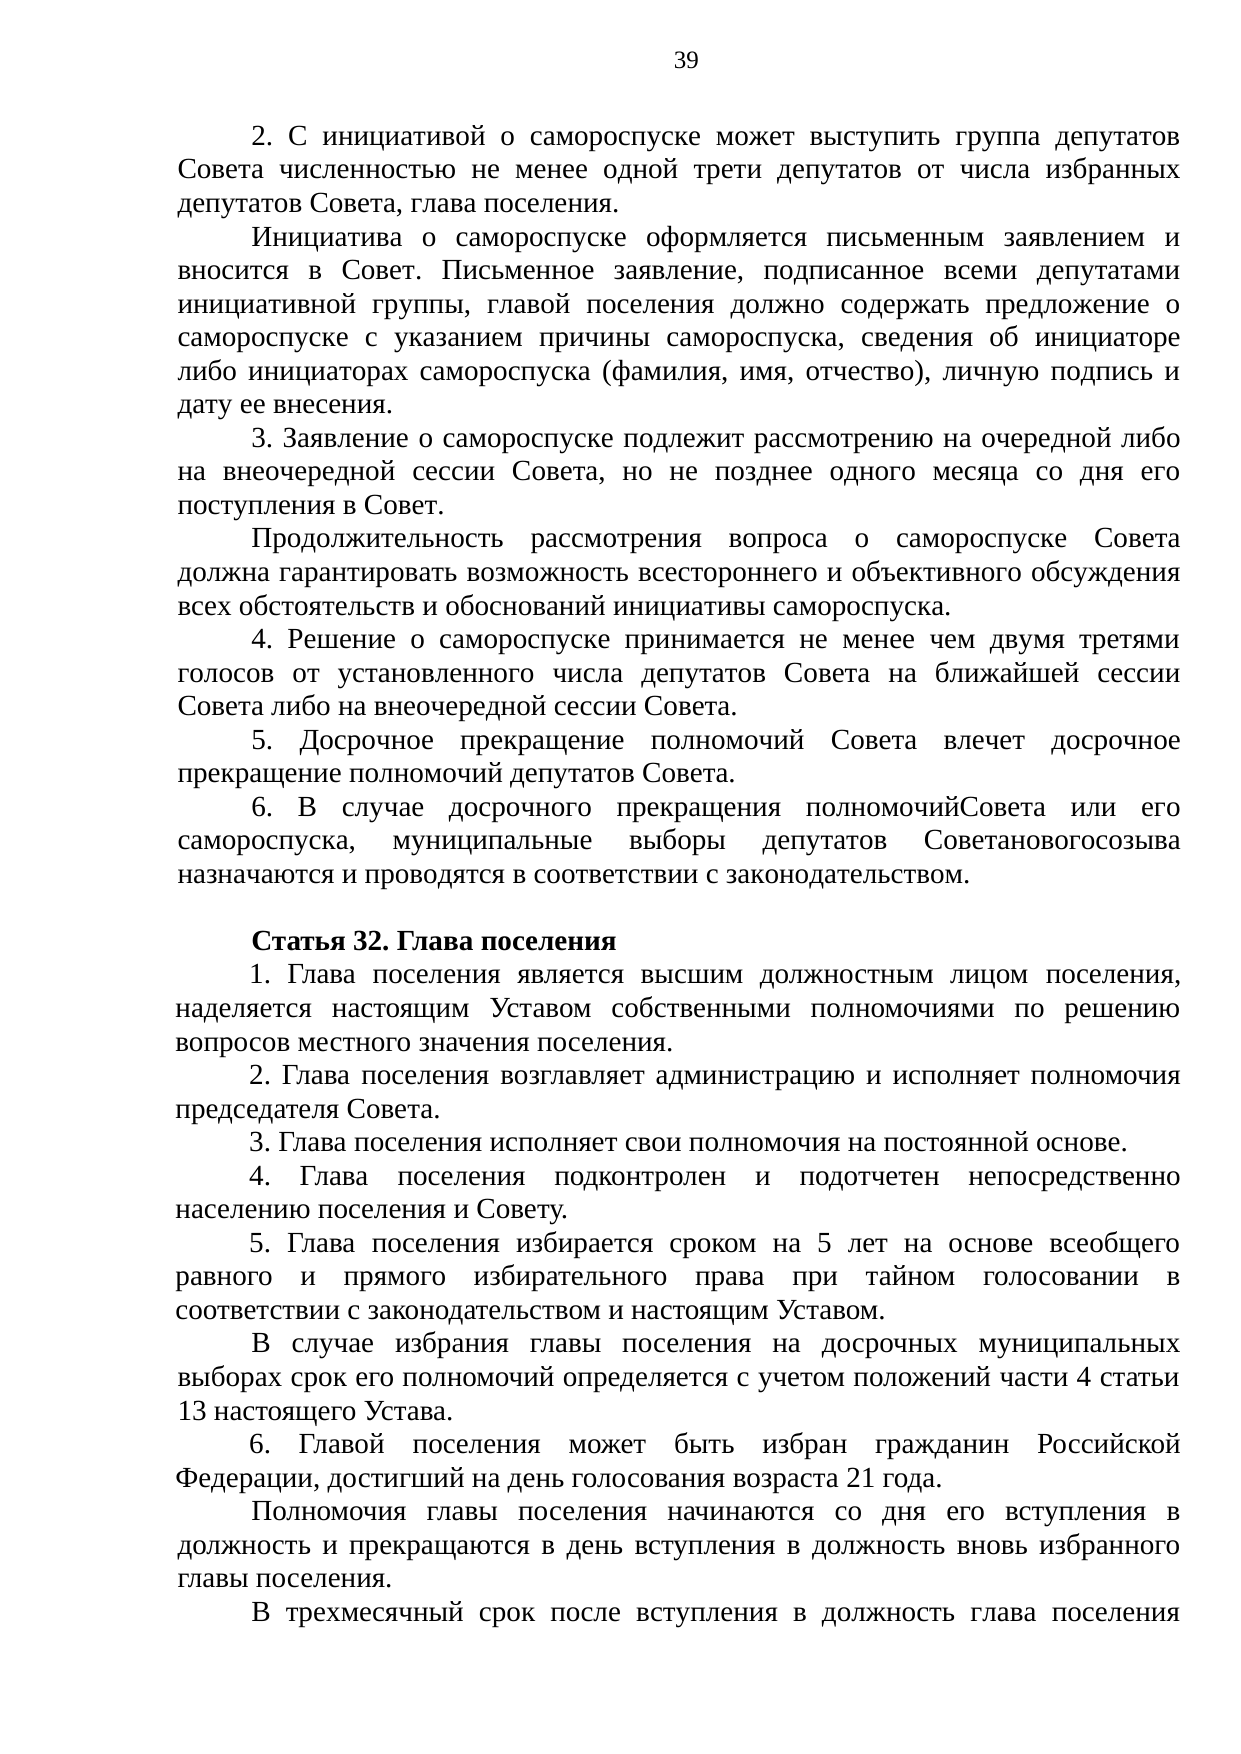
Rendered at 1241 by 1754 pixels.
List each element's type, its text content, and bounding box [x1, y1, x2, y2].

text 6. В случае досрочного прекращения полномочийСовета или его самороспуска, муниципальные выборы депутатов Советановогосозыва назначаются и проводятся в соответствии с законодательством. [177, 789, 1181, 889]
text 5. Глава поселения избирается сроком на 5 лет на основе всеобщего равного и прямого избирательного права при тайном голосовании в соответствии с законодательством и настоящим Уставом. [175, 1225, 1181, 1326]
text 2. Глава поселения возглавляет администрацию и исполняет полномочия председателя Совета. [175, 1057, 1181, 1124]
text 5. Досрочное прекращение полномочий Совета влечет досрочное прекращение полномочий депутатов Совета. [177, 722, 1181, 789]
text 3. Заявление о самороспуске подлежит рассмотрению на очередной либо на внеочередной сессии Совета, но не позднее одного месяца со дня его поступления в Совет. [177, 420, 1181, 521]
text 4. Глава поселения подконтролен и подотчетен непосредственно населению поселения и Совету. [175, 1158, 1181, 1225]
text 1. Глава поселения является высшим должностным лицом поселения, наделяется настоящим Уставом собственными полномочиями по решению вопросов местного значения поселения. [175, 957, 1181, 1057]
text Статья 32. Глава поселения [177, 923, 1181, 957]
text 6. Главой поселения может быть избран гражданин Российской Федерации, достигший на день голосования возраста 21 года. [175, 1426, 1181, 1493]
text В случае избрания главы поселения на досрочных муниципальных выборах срок его полномочий определяется с учетом положений части 4 статьи 13 настоящего Устава. [177, 1326, 1181, 1426]
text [177, 1594, 1181, 1627]
text Продолжительность рассмотрения вопроса о самороспуске Совета должна гарантировать возможность всестороннего и объективного обсуждения всех обстоятельств и обоснований инициативы самороспуска. [177, 521, 1181, 621]
text 4. Решение о самороспуске принимается не менее чем двумя третями голосов от установленного числа депутатов Совета на ближайшей сессии Совета либо на внеочередной сессии Совета. [177, 621, 1181, 722]
text 3. Глава поселения исполняет свои полномочия на постоянной основе. [175, 1124, 1181, 1158]
text Полномочия главы поселения начинаются со дня его вступления в должность и прекращаются в день вступления в должность вновь избранного главы поселения. [177, 1493, 1181, 1594]
text Инициатива о самороспуске оформляется письменным заявлением и вносится в Совет. Письменное заявление, подписанное всеми депутатами инициативной группы, главой поселения должно содержать предложение о самороспуске с указанием причины самороспуска, сведения об инициаторе либо инициаторах самороспуска (фамилия, имя, отчество), личную подпись и дату ее внесения. [177, 219, 1181, 420]
text 2. С инициативой о самороспуске может выступить группа депутатов Совета численностью не менее одной трети депутатов от числа избранных депутатов Совета, глава поселения. [177, 118, 1181, 219]
